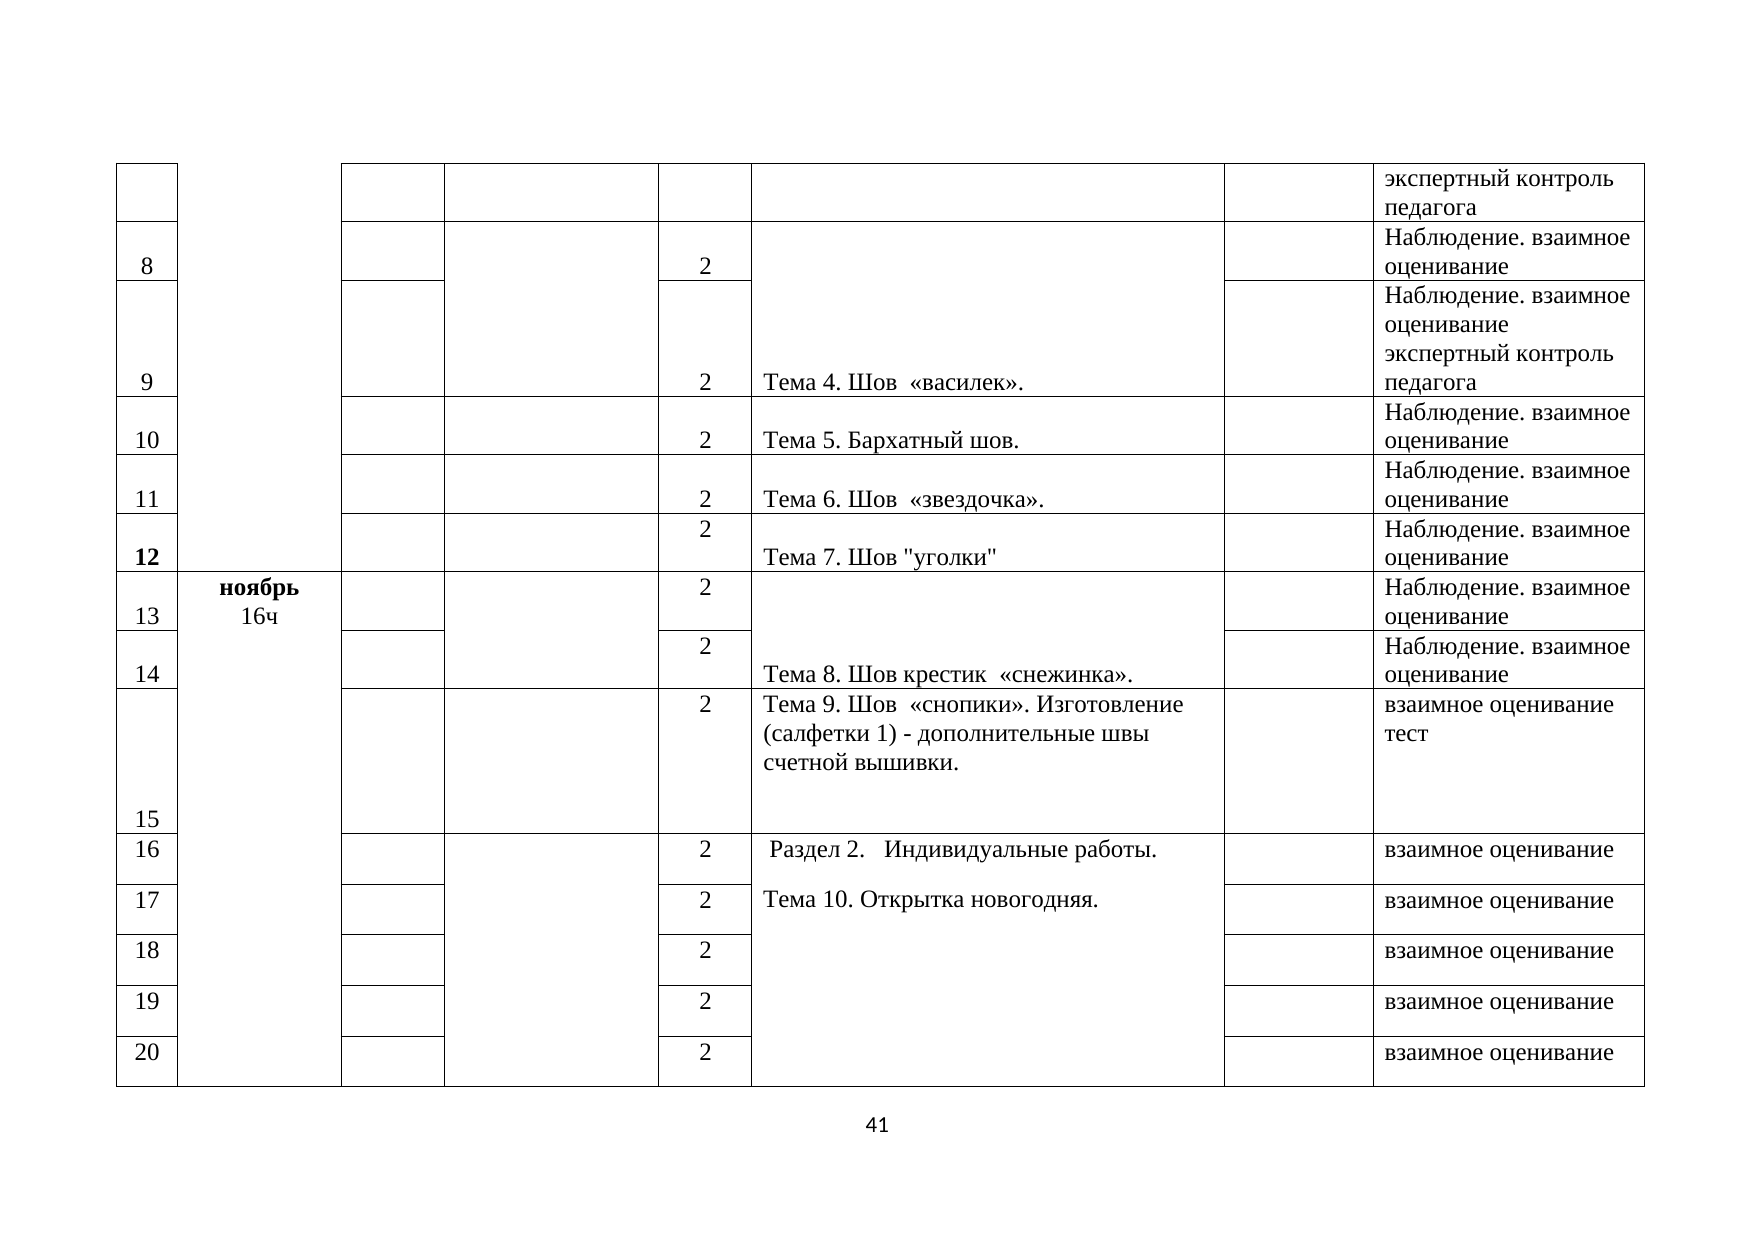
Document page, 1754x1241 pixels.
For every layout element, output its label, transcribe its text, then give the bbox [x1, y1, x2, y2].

table_cell Наблюдение. взаимное оценивание [1374, 572, 1644, 630]
table_cell [342, 514, 444, 571]
table_cell 2 [659, 935, 751, 985]
table_cell [1225, 834, 1373, 884]
table_cell 11 [117, 455, 177, 513]
table_cell Наблюдение. взаимное оценивание [1374, 631, 1644, 688]
table_cell Тема 4. Шов «василек». [752, 222, 1224, 396]
table_cell 2 [659, 222, 751, 279]
table_cell [445, 222, 658, 396]
table_cell [445, 572, 658, 688]
table_cell [1225, 689, 1373, 833]
table_cell [178, 396, 341, 571]
table_cell [1225, 935, 1373, 985]
table_cell 15 [117, 689, 177, 833]
table_cell 8 [117, 222, 177, 279]
table_cell взаимное оценивание тест [1374, 689, 1644, 833]
table_cell [342, 397, 444, 454]
table_cell [1225, 164, 1373, 221]
table_cell 2 [659, 689, 751, 833]
table_cell взаимное оценивание [1374, 935, 1644, 985]
table_cell Раздел 2. Индивидуальные работы. Тема 10. Открытка новогодняя. [752, 834, 1224, 1086]
table_cell [342, 935, 444, 985]
table_cell 2 [659, 455, 751, 513]
table_cell [342, 986, 444, 1036]
table_cell [342, 164, 444, 221]
table_cell [342, 572, 444, 630]
table_cell [1225, 885, 1373, 934]
table_cell взаимное оценивание [1374, 986, 1644, 1036]
table_cell Наблюдение. взаимное оценивание [1374, 222, 1644, 279]
table_cell [1225, 572, 1373, 630]
table_cell 19 [117, 986, 177, 1036]
table_cell 12 [117, 514, 177, 571]
table_cell 9 [117, 281, 177, 396]
table_cell взаимное оценивание [1374, 1037, 1644, 1086]
table_cell [342, 281, 444, 396]
table_cell [1225, 1037, 1373, 1086]
table_cell 2 [659, 281, 751, 396]
table_cell 2 [659, 986, 751, 1036]
table_cell Тема 8. Шов крестик «снежинка». [752, 572, 1224, 688]
table_cell 2 [659, 572, 751, 630]
table_cell Наблюдение. взаимное оценивание [1374, 514, 1644, 571]
table_cell [1225, 397, 1373, 454]
table_cell ноябрь 16ч [178, 572, 341, 1086]
table_cell 7 [117, 164, 177, 221]
table_cell 2 [659, 631, 751, 688]
table_cell 18 [117, 935, 177, 985]
table_cell 2 [659, 1037, 751, 1086]
table_cell [1225, 514, 1373, 571]
table_cell 10 [117, 397, 177, 454]
table_cell 2 [659, 164, 751, 221]
table_cell [342, 1037, 444, 1086]
table_cell Наблюдение. взаимное оценивание [1374, 455, 1644, 513]
table_cell [445, 834, 658, 1086]
table_cell Тема 7. Шов "уголки" [752, 514, 1224, 571]
table_cell [1225, 455, 1373, 513]
table_cell Тема 9. Шов «снопики». Изготовление (салфетки 1) - дополнительные швы счетной вышивки. [752, 689, 1224, 833]
table_cell 16 [117, 834, 177, 884]
table_cell 20 [117, 1037, 177, 1086]
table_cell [1374, 281, 1644, 396]
table_cell [342, 631, 444, 688]
table_cell [342, 885, 444, 934]
table_cell [342, 834, 444, 884]
table_cell 2 [659, 885, 751, 934]
table_cell 2 [659, 514, 751, 571]
table_cell 14 [117, 631, 177, 688]
table_cell [445, 514, 658, 571]
table_cell [342, 455, 444, 513]
table_cell взаимное оценивание [1374, 834, 1644, 884]
table_cell 13 [117, 572, 177, 630]
table_cell 2 [659, 397, 751, 454]
table_cell взаимное оценивание [1374, 885, 1644, 934]
table_cell [1225, 281, 1373, 396]
table_cell 2 [659, 834, 751, 884]
table_cell [1225, 222, 1373, 279]
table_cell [1374, 164, 1644, 221]
table_cell 17 [117, 885, 177, 934]
table_cell [1225, 986, 1373, 1036]
table_cell Наблюдение. взаимное оценивание [1374, 397, 1644, 454]
table_cell [445, 689, 658, 833]
table_cell [342, 689, 444, 833]
table_cell [1225, 631, 1373, 688]
table_cell Тема 6. Шов «звездочка». [752, 455, 1224, 513]
table_cell [445, 455, 658, 513]
table_cell Тема 5. Бархатный шов. [752, 397, 1224, 454]
table_cell [445, 397, 658, 454]
table_cell [342, 222, 444, 279]
